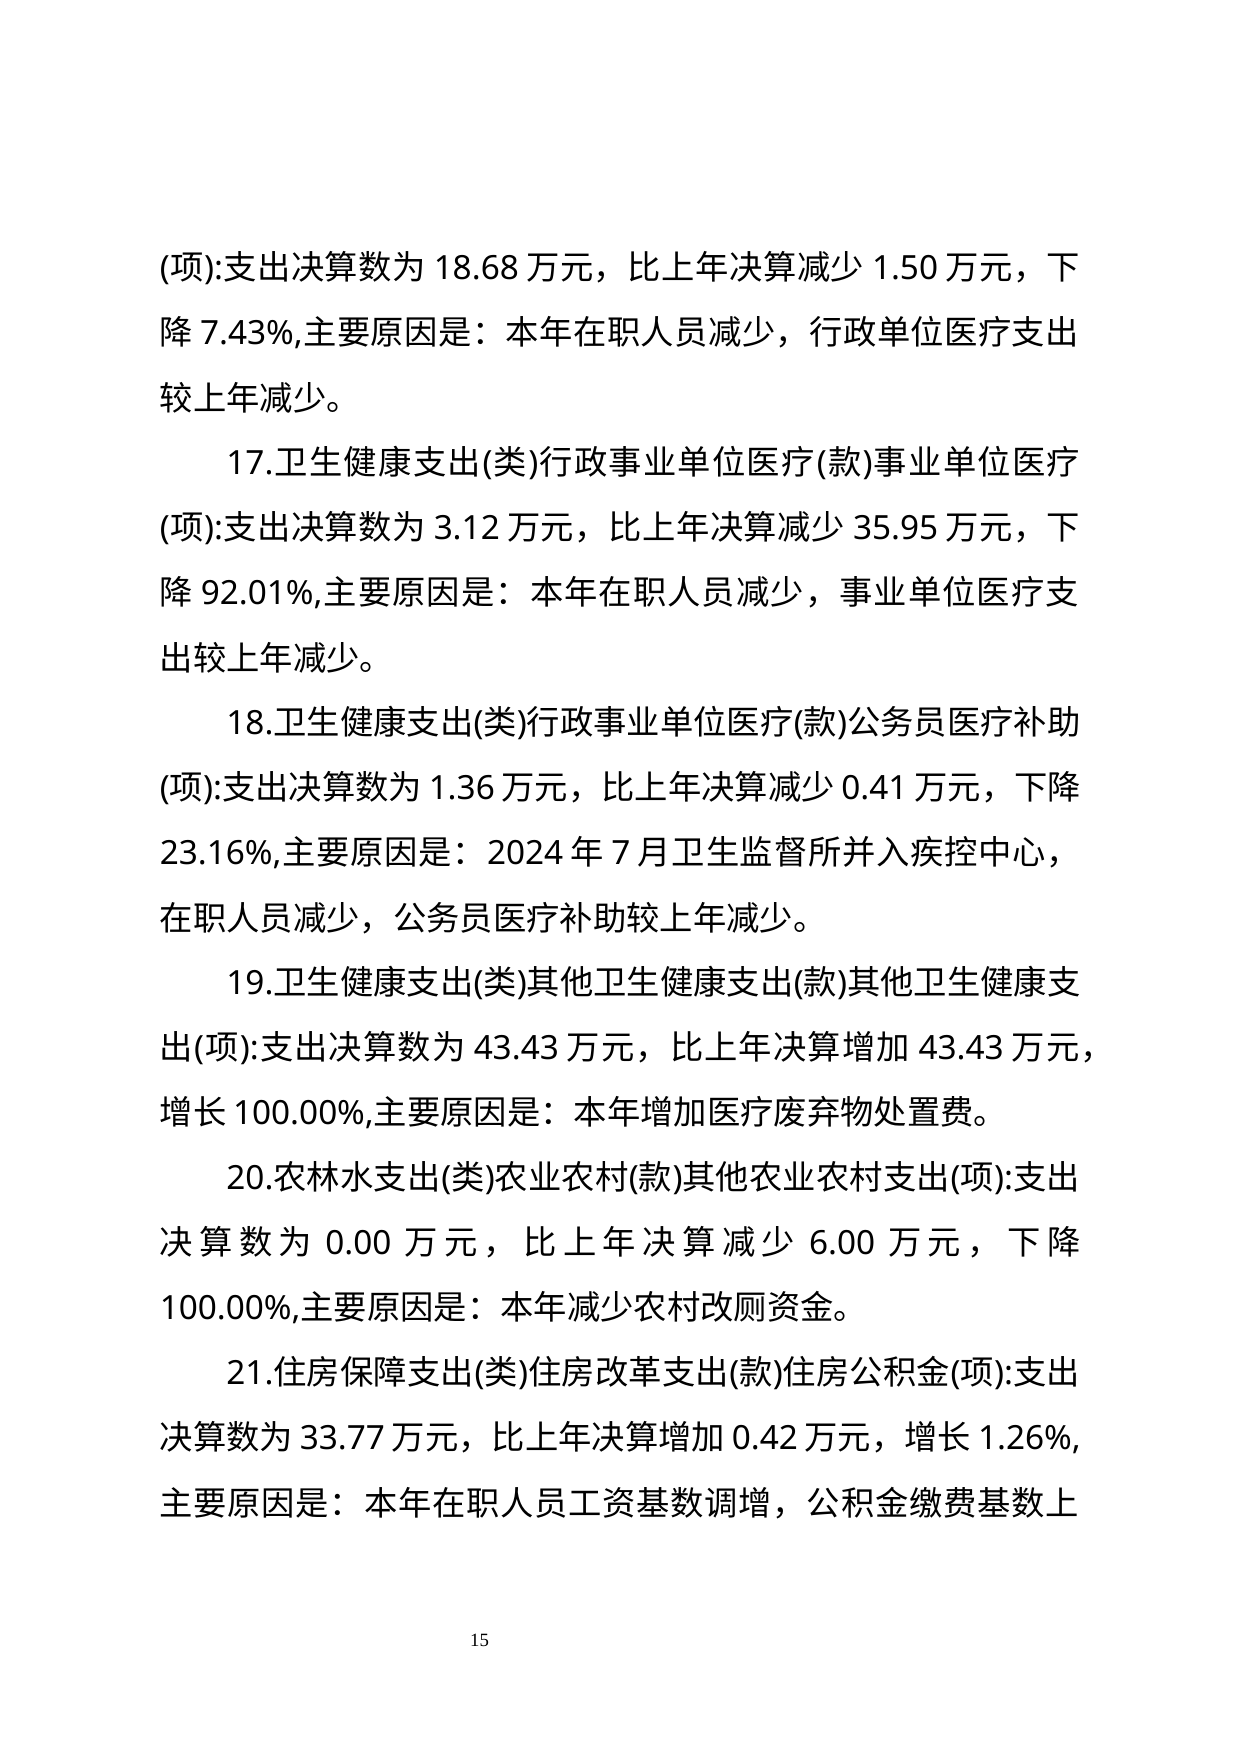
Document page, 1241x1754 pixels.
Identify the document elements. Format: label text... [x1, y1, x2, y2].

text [159, 233, 1081, 428]
text 17.卫生健康支出(类)行政事业单位医疗(款)事业单位医疗(项):支出决算数为3.12万元，比上年决算减少35.95万元，下降92.01%,主要原因是：本年在职人员减少，事业单位医疗支出较上年减少。 [159, 428, 1081, 688]
text 19.卫生健康支出(类)其他卫生健康支出(款)其他卫生健康支出(项):支出决算数为43.43万元，比上年决算增加43.43万元，增长100.00%,主要原因是：本年增加医疗废弃物处置费。 [159, 948, 1081, 1143]
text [159, 1338, 1081, 1533]
text 18.卫生健康支出(类)行政事业单位医疗(款)公务员医疗补助(项):支出决算数为1.36万元，比上年决算减少0.41万元，下降23.16%,主要原因是：2024年7月卫生监督所并入疾控中心，在职人员减少，公务员医疗补助较上年减少。 [159, 688, 1081, 948]
text 20.农林水支出(类)农业农村(款)其他农业农村支出(项):支出决算数为0.00万元，比上年决算减少6.00万元，下降100.00%,主要原因是：本年减少农村改厕资金。 [159, 1143, 1081, 1338]
